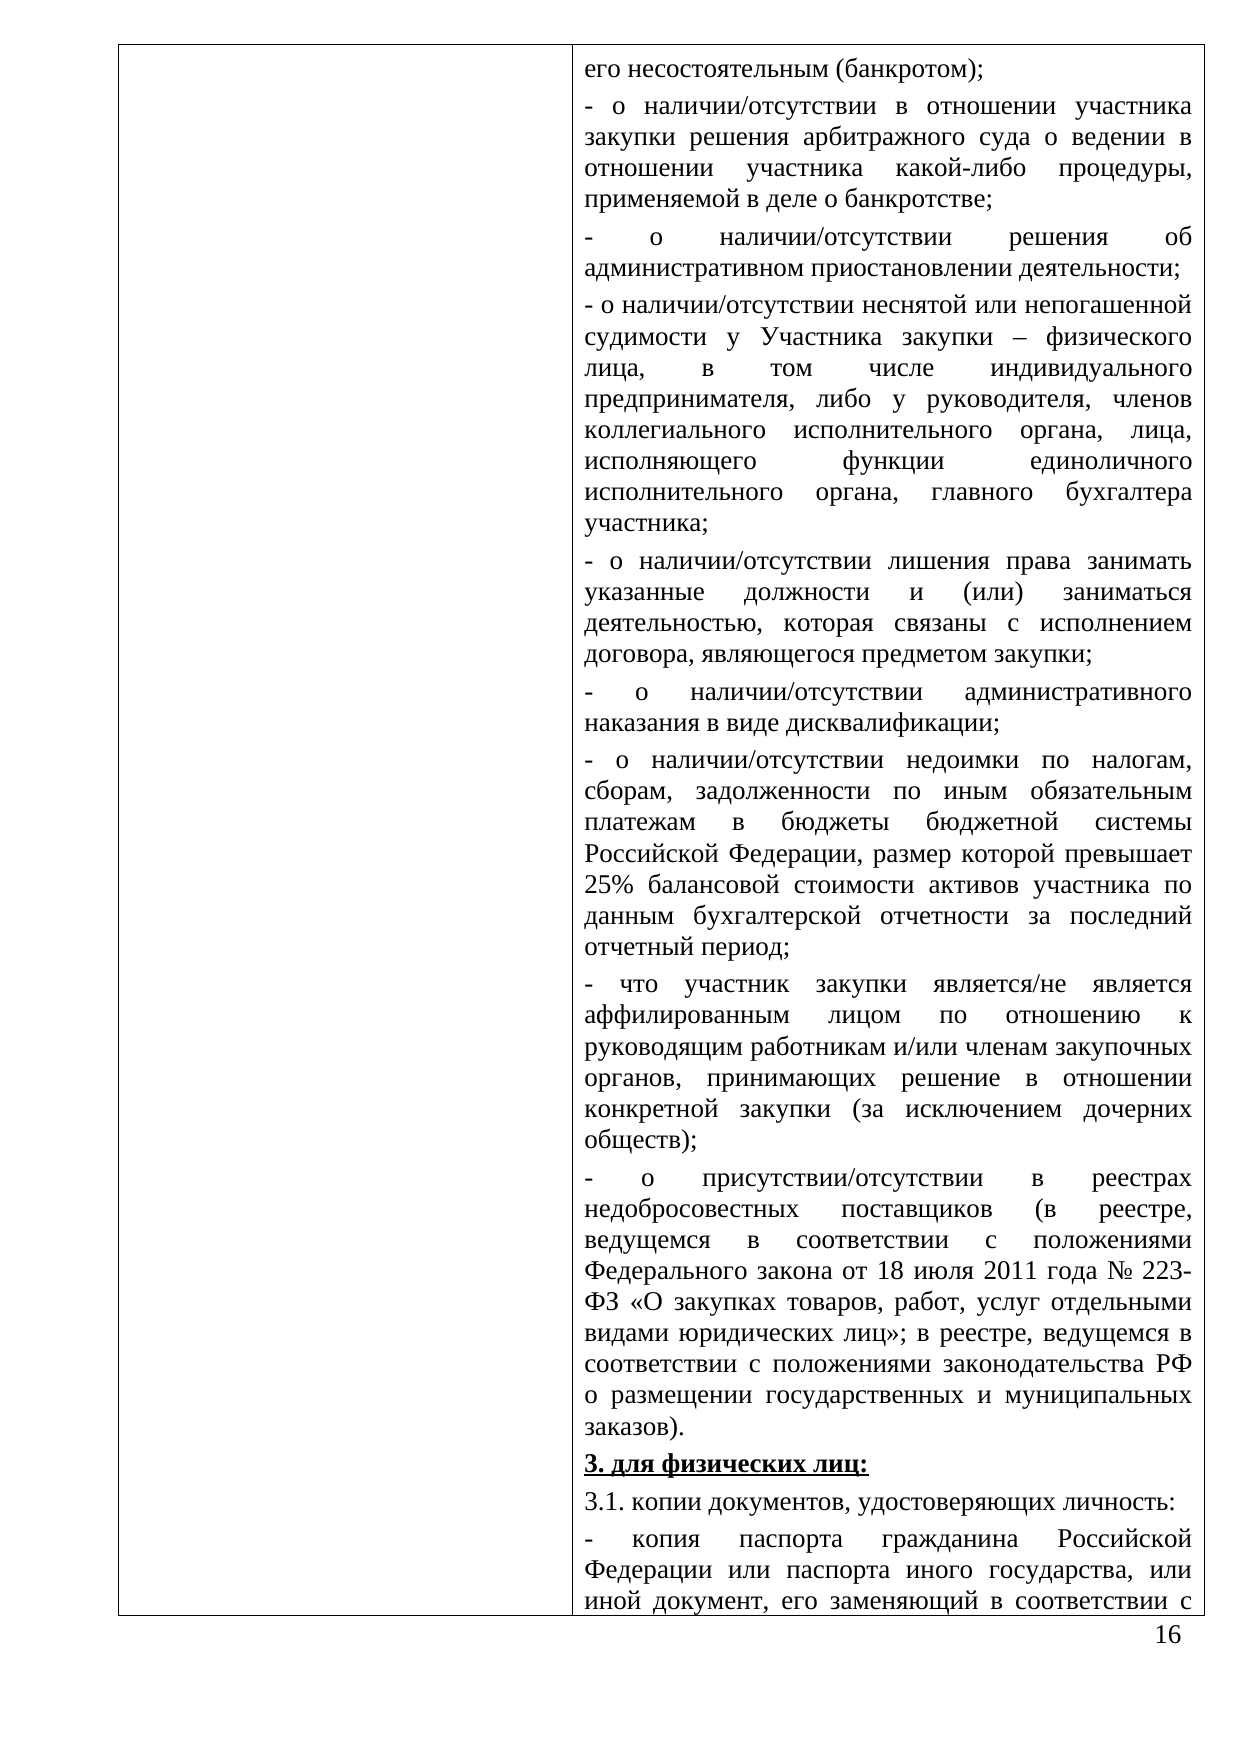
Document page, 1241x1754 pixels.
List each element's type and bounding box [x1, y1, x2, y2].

table_header [119, 45, 572, 1615]
table_header [573, 45, 1204, 1615]
